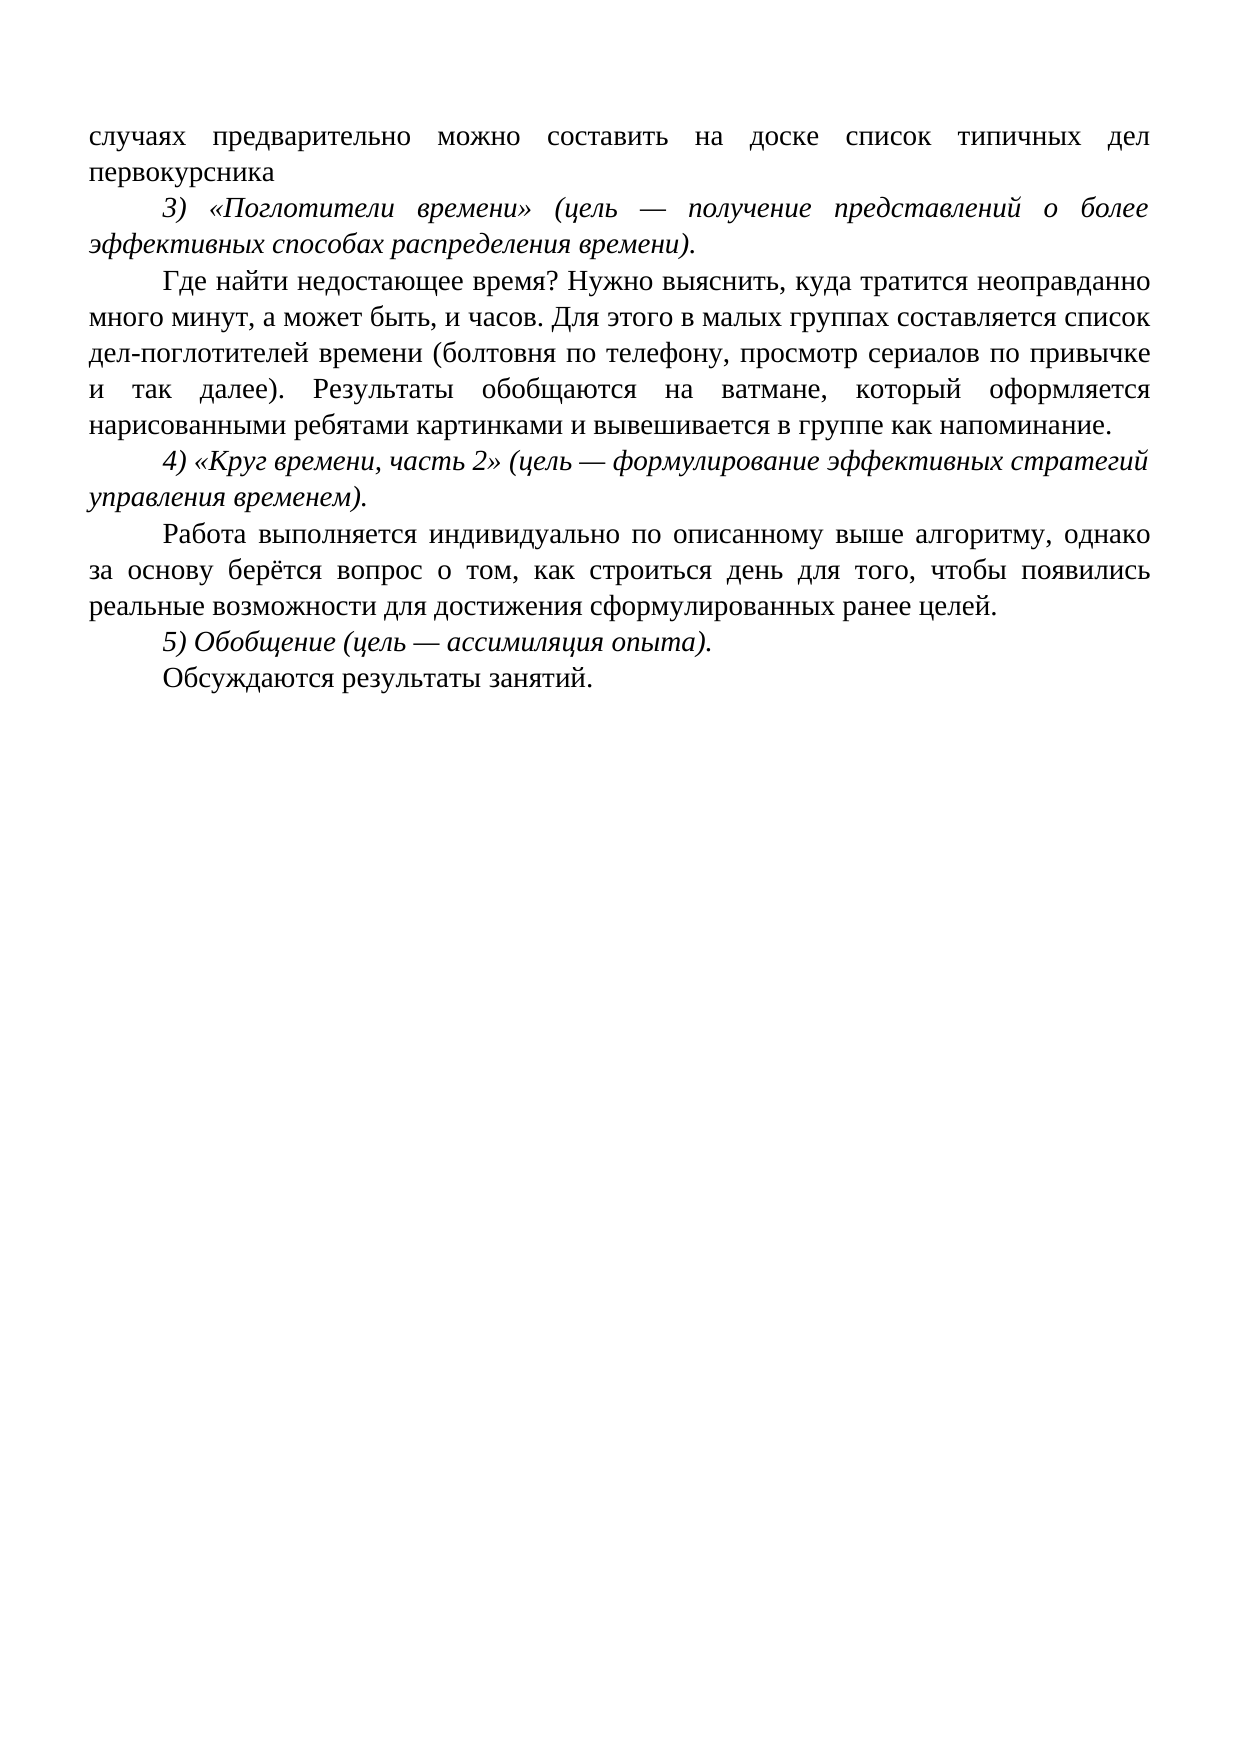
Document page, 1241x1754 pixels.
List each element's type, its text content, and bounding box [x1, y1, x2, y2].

text 4) «Круг времени, часть 2» (цель — формулирование эффективных стратегий управления временем). [88, 443, 1152, 513]
text Обсуждаются результаты занятий. [88, 660, 1152, 694]
text Где найти недостающее время? Нужно выяснить, куда тратится неоправданно много минут, а может быть, и часов. Для этого в малых группах составляется список дел-поглотителей времени (болтовня по телефону, просмотр сериалов по привычке и так далее). Результаты обобщаются на ватмане, который оформляется нарисованными ребятами картинками и вывешивается в группе как напоминание. [88, 263, 1152, 441]
text 5) Обобщение (цель — ассимиляция опыта). [88, 624, 1152, 658]
text 3) «Поглотители времени» (цель — получение представлений о более эффективных способах распределения времени). [88, 190, 1152, 260]
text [88, 118, 1152, 188]
text Работа выполняется индивидуально по описанному выше алгоритму, однако за основу берётся вопрос о том, как строиться день для того, чтобы появились реальные возможности для достижения сформулированных ранее целей. [88, 516, 1152, 622]
